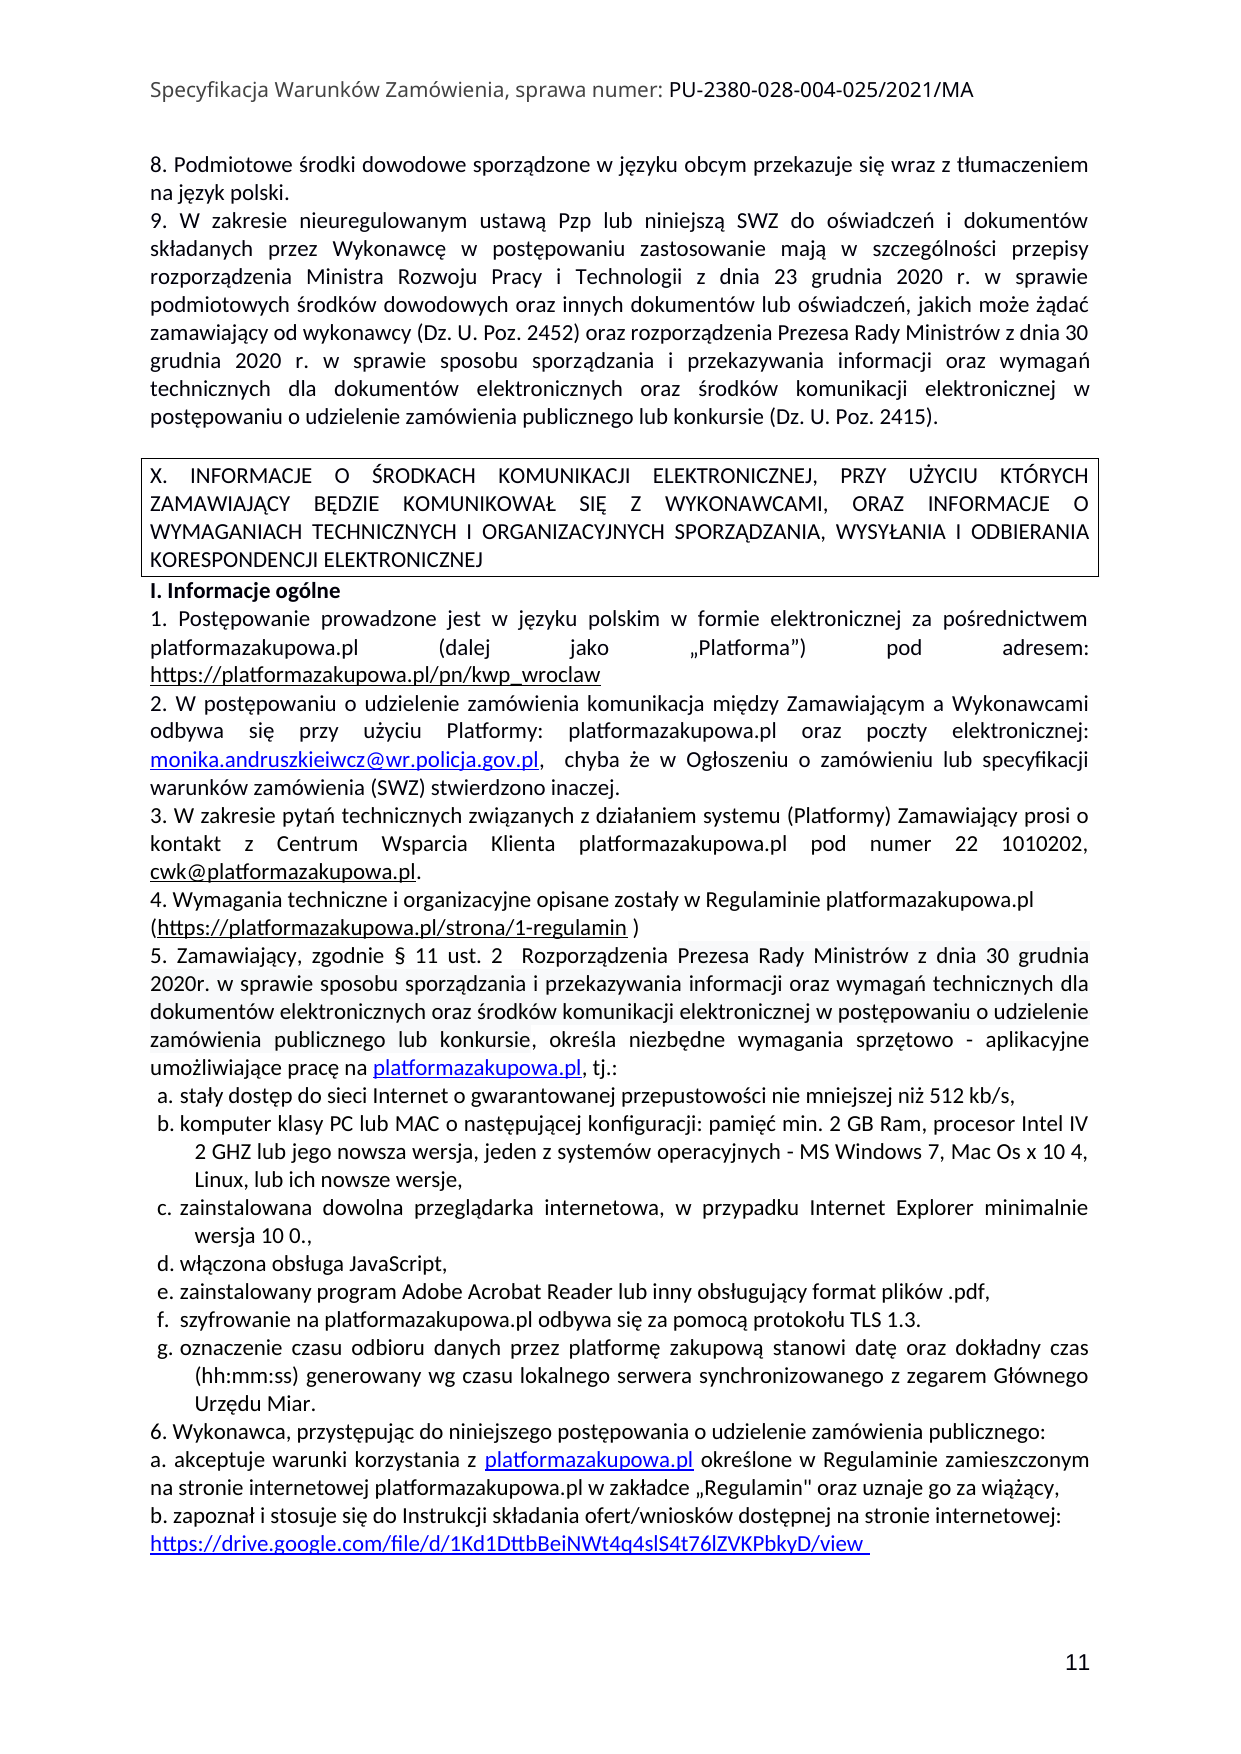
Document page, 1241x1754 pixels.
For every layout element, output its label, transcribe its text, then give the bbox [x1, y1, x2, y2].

text b. zapoznał i stosuje się do Instrukcji składania ofert/wniosków dostępnej na stronie internetowej: [150, 1501, 1090, 1529]
text 4. Wymagania techniczne i organizacyjne opisane zostały w Regulaminie platformazakupowa.pl (https://platformazakupowa.pl/strona/1-regulamin ) [150, 885, 1090, 941]
list szyfrowanie na platformazakupowa.pl odbywa się za pomocą protokołu TLS 1.3. [157, 1305, 1090, 1333]
text a. akceptuje warunki korzystania z platformazakupowa.pl określone w Regulaminie zamieszczonym na stronie internetowej platformazakupowa.pl w zakładce „Regulamin" oraz uznaje go za wiążący, [150, 1445, 1090, 1501]
text 3. W zakresie pytań technicznych związanych z działaniem systemu (Platformy) Zamawiający prosi o kontakt z Centrum Wsparcia Klienta platformazakupowa.pl pod numer 22 1010202, cwk@platformazakupowa.pl. [150, 801, 1090, 885]
text X. INFORMACJE O ŚRODKACH KOMUNIKACJI ELEKTRONICZNEJ, PRZY UŻYCIU KTÓRYCH ZAMAWIAJĄCY BĘDZIE KOMUNIKOWAŁ SIĘ Z WYKONAWCAMI, ORAZ INFORMACJE O WYMAGANIACH TECHNICZNYCH I ORGANIZACYJNYCH SPORZĄDZANIA, WYSYŁANIA I ODBIERANIA KORESPONDENCJI ELEKTRONICZNEJ [142, 459, 1098, 576]
text 5. Zamawiający, zgodnie § 11 ust. 2 Rozporządzenia Prezesa Rady Ministrów z dnia 30 grudnia 2020r. w sprawie sposobu sporządzania i przekazywania informacji oraz wymagań technicznych dla dokumentów elektronicznych oraz środków komunikacji elektronicznej w postępowaniu o udzielenie zamówienia publicznego lub konkursie, określa niezbędne wymagania sprzętowo - aplikacyjne umożliwiające pracę na platformazakupowa.pl, tj.: [150, 1025, 1090, 1081]
text 9. W zakresie nieuregulowanym ustawą Pzp lub niniejszą SWZ do oświadczeń i dokumentów składanych przez Wykonawcę w postępowaniu zastosowanie mają w szczególności przepisy rozporządzenia Ministra Rozwoju Pracy i Technologii z dnia 23 grudnia 2020 r. w sprawie podmiotowych środków dowodowych oraz innych dokumentów lub oświadczeń, jakich może żądać zamawiający od wykonawcy (Dz. U. Poz. 2452) oraz rozporządzenia Prezesa Rady Ministrów z dnia 30 grudnia 2020 r. w sprawie sposobu sporządzania i przekazywania informacji oraz wymagań technicznych dla dokumentów elektronicznych oraz środków komunikacji elektronicznej w postępowaniu o udzielenie zamówienia publicznego lub konkursie (Dz. U. Poz. 2415). [150, 206, 1090, 430]
list zainstalowana dowolna przeglądarka internetowa, w przypadku Internet Explorer minimalnie wersja 10 0., [157, 1193, 1090, 1249]
text 8. Podmiotowe środki dowodowe sporządzone w języku obcym przekazuje się wraz z tłumaczeniem na język polski. [150, 150, 1090, 206]
text 6. Wykonawca, przystępując do niniejszego postępowania o udzielenie zamówienia publicznego: [150, 1417, 1090, 1445]
list stały dostęp do sieci Internet o gwarantowanej przepustowości nie mniejszej niż 512 kb/s, [157, 1081, 1090, 1109]
text I. Informacje ogólne [150, 577, 1090, 604]
text 1. Postępowanie prowadzone jest w języku polskim w formie elektronicznej za pośrednictwem platformazakupowa.pl (dalej jako „Platforma”) pod adresem: https://platformazakupowa.pl/pn/kwp_wroclaw [150, 604, 1090, 689]
list zainstalowany program Adobe Acrobat Reader lub inny obsługujący format plików .pdf, [157, 1277, 1090, 1305]
text 2. W postępowaniu o udzielenie zamówienia komunikacja między Zamawiającym a Wykonawcami odbywa się przy użyciu Platformy: platformazakupowa.pl oraz poczty elektronicznej: monika.andruszkieiwcz@wr.policja.gov.pl, chyba że w Ogłoszeniu o zamówieniu lub specyfikacji warunków zamówienia (SWZ) stwierdzono inaczej. [150, 689, 1090, 801]
list włączona obsługa JavaScript, [157, 1249, 1090, 1277]
text https://drive.google.com/file/d/1Kd1DttbBeiNWt4q4slS4t76lZVKPbkyD/view [150, 1529, 1090, 1557]
list komputer klasy PC lub MAC o następującej konfiguracji: pamięć min. 2 GB Ram, procesor Intel IV 2 GHZ lub jego nowsza wersja, jeden z systemów operacyjnych - MS Windows 7, Mac Os x 10 4, Linux, lub ich nowsze wersje, [157, 1109, 1090, 1193]
list oznaczenie czasu odbioru danych przez platformę zakupową stanowi datę oraz dokładny czas (hh:mm:ss) generowany wg czasu lokalnego serwera synchronizowanego z zegarem Głównego Urzędu Miar. [157, 1333, 1090, 1417]
